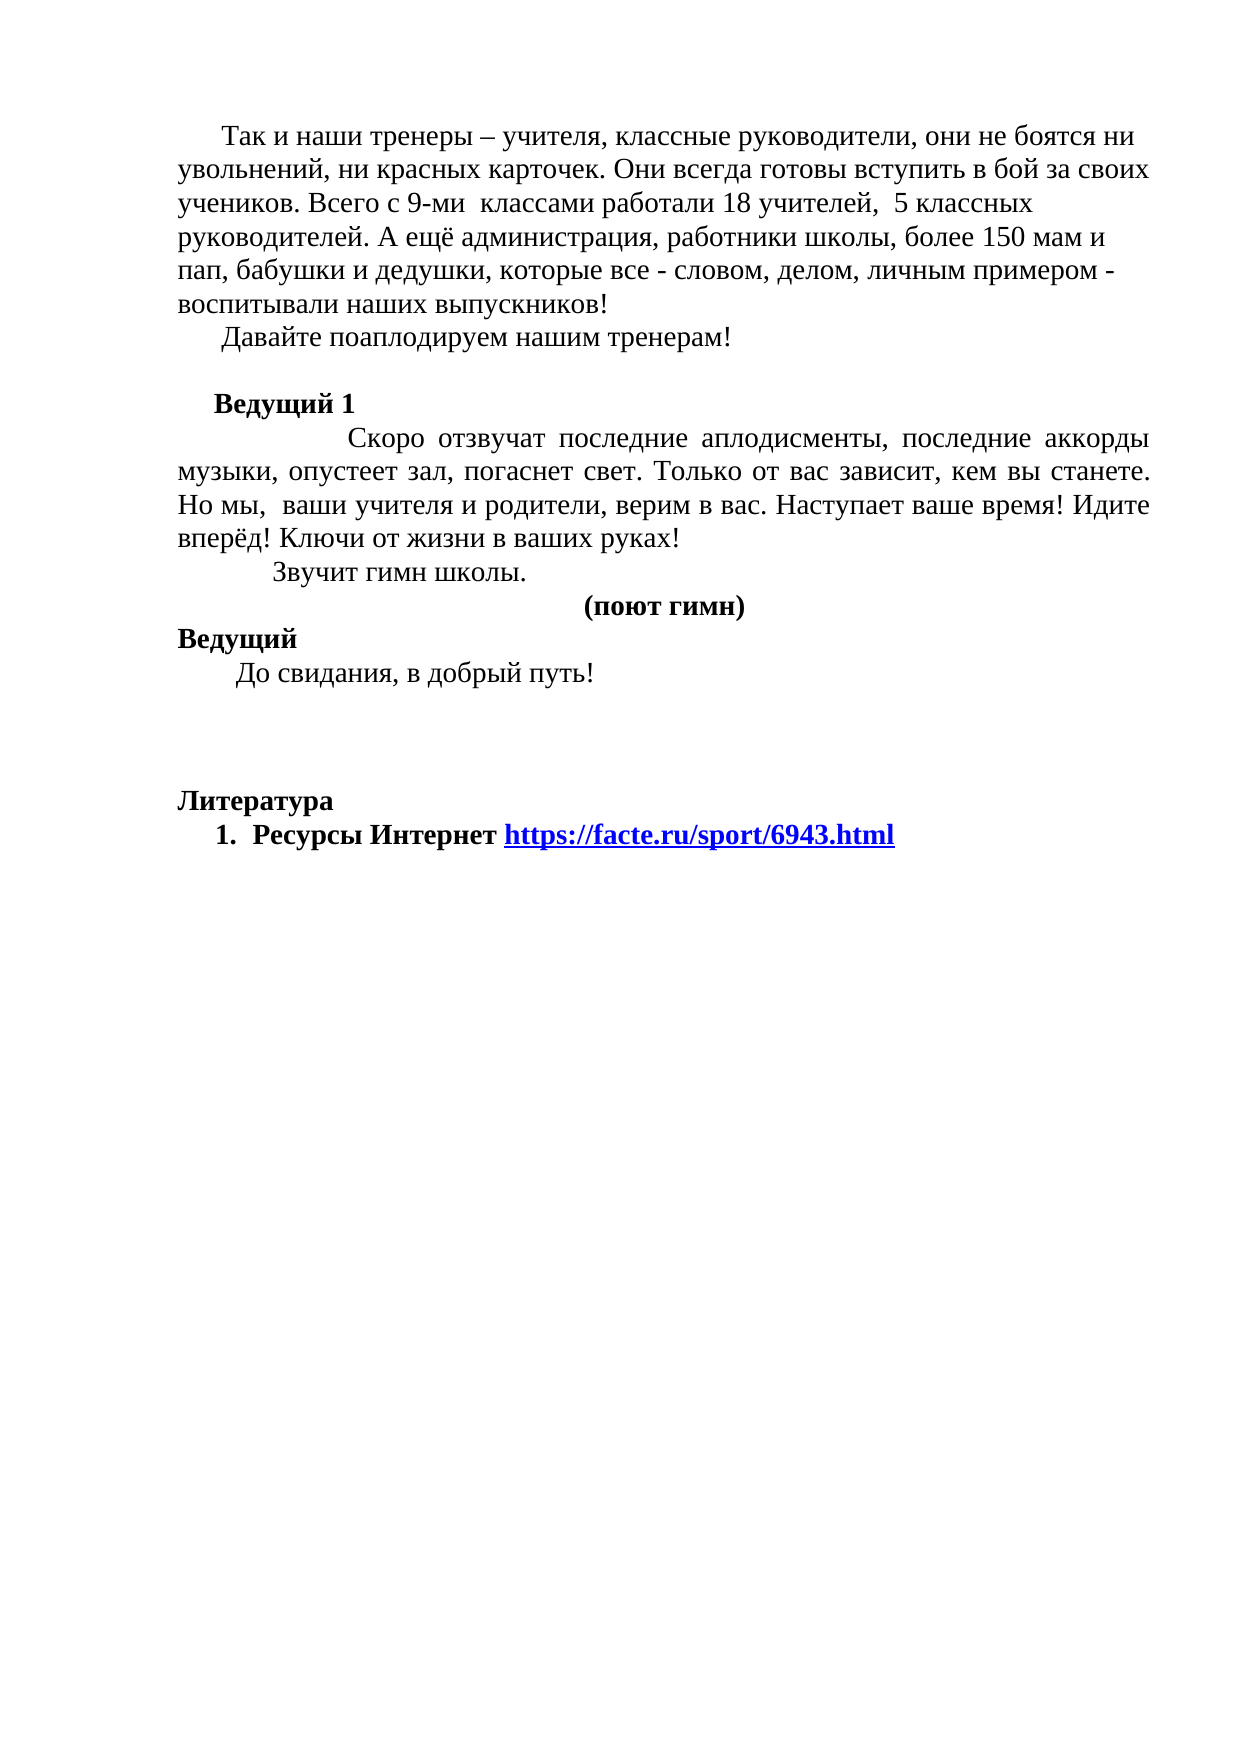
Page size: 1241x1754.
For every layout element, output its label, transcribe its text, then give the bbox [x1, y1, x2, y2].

text Ведущий 1 [177, 386, 1152, 420]
text Звучит гимн школы. [177, 554, 1152, 588]
text Ведущий [177, 621, 1152, 655]
text Скоро отзвучат последние аплодисменты, последние аккорды музыки, опустеет зал, погаснет свет. Только от вас зависит, кем вы станете. Но мы, ваши учителя и родители, верим в вас. Наступает ваше время! Идите вперёд! Ключи от жизни в ваших руках! [177, 420, 1152, 554]
list Ресурсы Интернет https://facte.ru/sport/6943.html [215, 817, 1152, 851]
text До свидания, в добрый путь! [177, 655, 1152, 716]
text Давайте поаплодируем нашим тренерам! [177, 319, 1152, 353]
text (поют гимн) [177, 588, 1152, 621]
text Так и наши тренеры – учителя, классные руководители, они не боятся ни увольнений, ни красных карточек. Они всегда готовы вступить в бой за своих учеников. Всего с 9-ми классами работали 18 учителей, 5 классных руководителей. А ещё администрация, работники школы, более 150 мам и пап, бабушки и дедушки, которые все - словом, делом, личным примером - воспитывали наших выпускников! [177, 118, 1152, 319]
text Литература [177, 783, 1152, 817]
